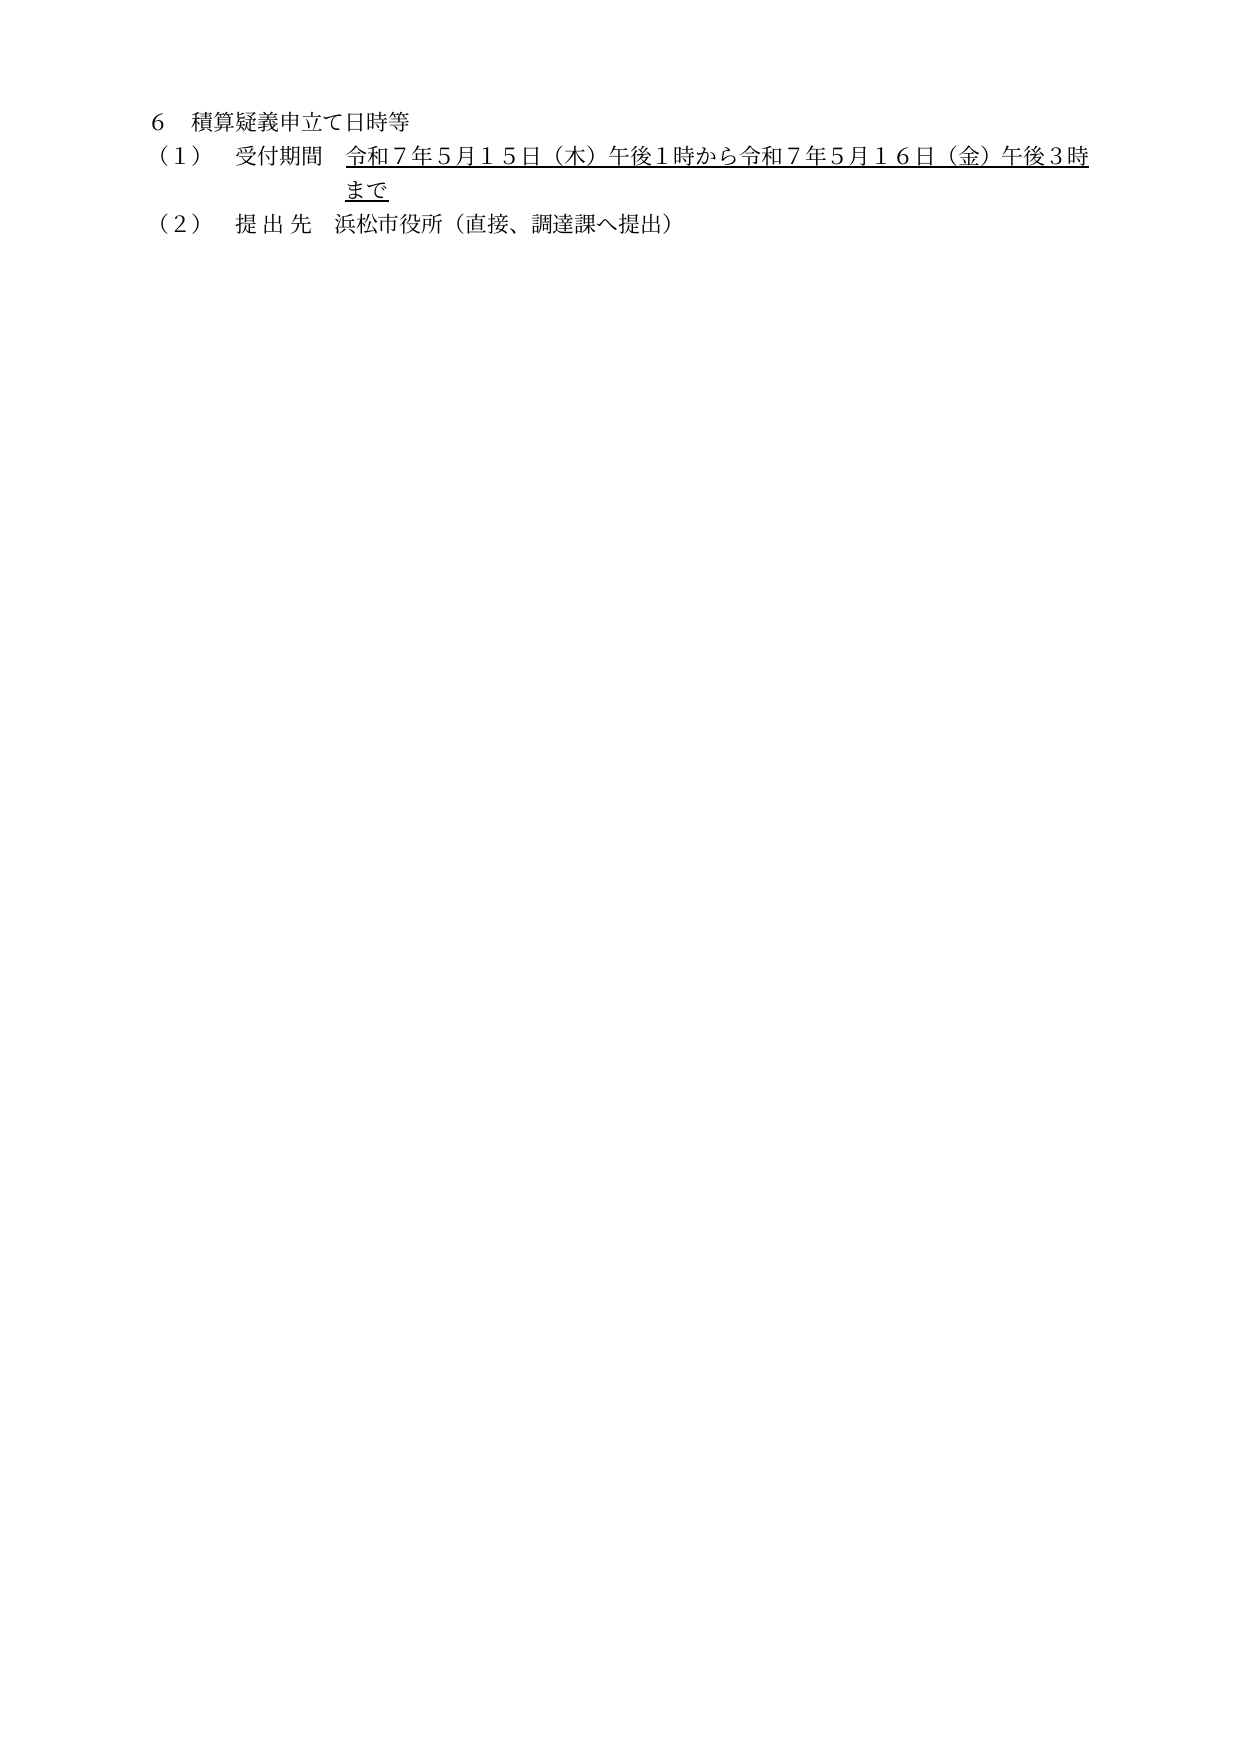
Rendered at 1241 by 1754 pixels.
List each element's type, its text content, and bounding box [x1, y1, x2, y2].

text ６ 積算疑義申立て日時等 [148, 104, 1092, 138]
text （１） 受付期間 令和７年５月１５日（木）午後１時から令和７年５月１６日（金）午後３時まで [148, 138, 1092, 206]
text （２） 提 出 先 浜松市役所（直接、調達課へ提出） [148, 206, 1092, 239]
